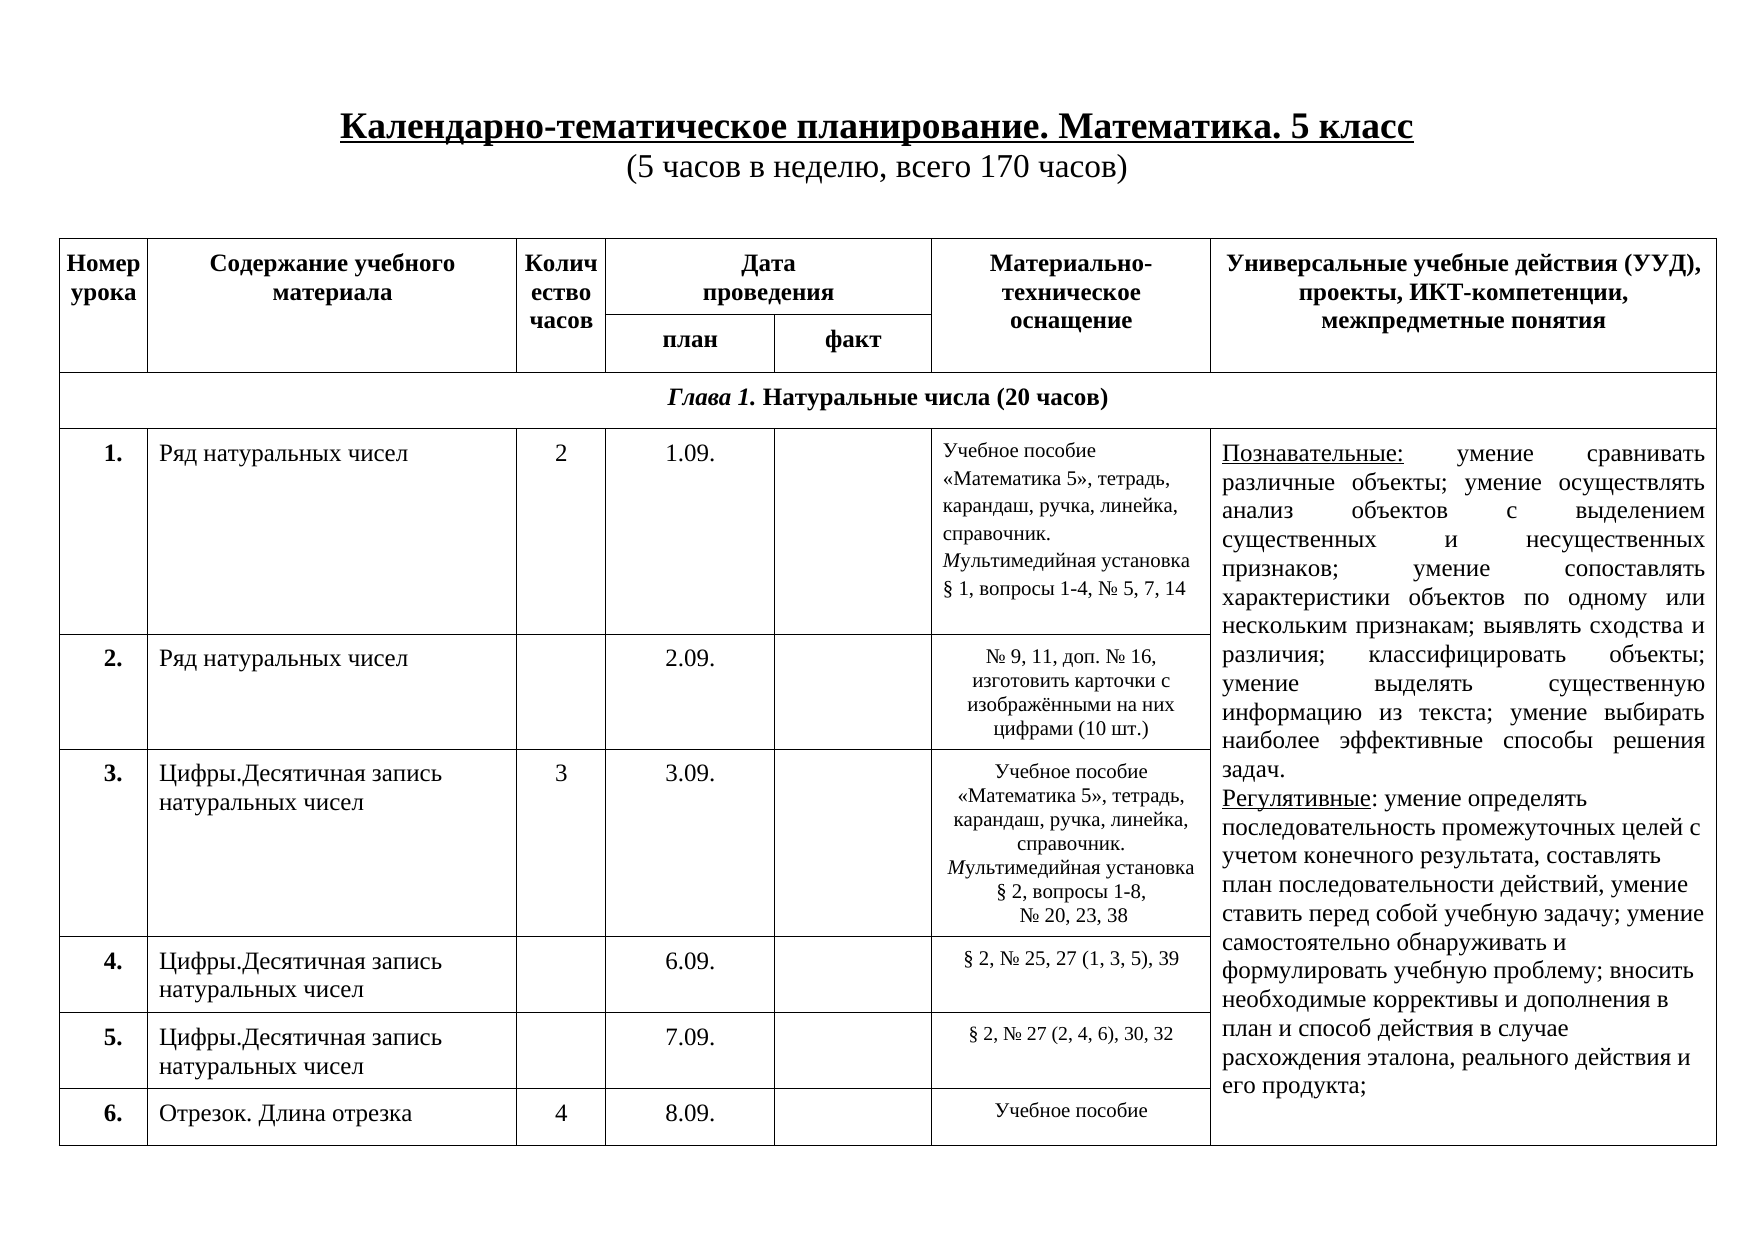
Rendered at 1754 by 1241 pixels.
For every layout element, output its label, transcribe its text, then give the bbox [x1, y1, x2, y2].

table_cell Учебное пособие «Математика 5», тетрадь, карандаш, ручка, линейка, справочник. Мультимедийная установка § 2, вопросы 1-8, № 20, 23, 38 [932, 750, 1210, 936]
table_header Номер урока [60, 239, 147, 372]
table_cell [932, 1089, 1210, 1145]
table_cell 4 [517, 1089, 605, 1145]
table_cell № 9, 11, доп. № 16, изготовить карточки с изображёнными на них цифрами (10 шт.) [932, 635, 1210, 749]
table_cell [60, 429, 147, 634]
table_cell план [606, 315, 774, 372]
table_cell Познавательные: умение сравнивать различные объекты; умение осуществлять анализ объектов с выделением существенных и несущественных признаков; умение сопоставлять характеристики объектов по одному или нескольким признакам; выявлять сходства и различия; классифицировать объекты; умение выделять существенную информацию из текста; умение выбирать наиболее эффективные способы решения задач. Регулятивные: умение определять последовательность промежуточных целей с учетом конечного результата, составлять план последовательности действий, умение ставить перед собой учебную задачу; умение самостоятельно обнаруживать и формулировать учебную проблему; вносить необходимые коррективы и дополнения в план и способ действия в случае расхождения эталона, реального действия и его продукта; [1211, 429, 1716, 1145]
table_cell 7.09. [606, 1013, 774, 1088]
table_header Количество часов [517, 239, 605, 372]
table_cell [775, 1089, 931, 1145]
table_cell [517, 937, 605, 1012]
text Календарно-тематическое планирование. Математика. 5 класс [118, 103, 1636, 147]
text (5 часов в неделю, всего 170 часов) [118, 147, 1636, 185]
table_header Материально-техническое оснащение [932, 239, 1210, 372]
table_cell [60, 937, 147, 1012]
table_cell [60, 750, 147, 936]
table_cell [775, 429, 931, 634]
table_cell Глава 1. Натуральные числа (20 часов) [60, 373, 1716, 428]
table_cell Цифры.Десятичная запись натуральных чисел [148, 937, 516, 1012]
table_cell § 2, № 25, 27 (1, 3, 5), 39 [932, 937, 1210, 1012]
table_cell Учебное пособие «Математика 5», тетрадь, карандаш, ручка, линейка, справочник. Мультимедийная установка § 1, вопросы 1-4, № 5, 7, 14 [932, 429, 1210, 634]
table_cell § 2, № 27 (2, 4, 6), 30, 32 [932, 1013, 1210, 1088]
table_cell 3.09. [606, 750, 774, 936]
table_cell [60, 1013, 147, 1088]
table_header Дата проведения [606, 239, 931, 314]
table_cell Цифры.Десятичная запись натуральных чисел [148, 750, 516, 936]
table_cell [775, 1013, 931, 1088]
table_cell [775, 937, 931, 1012]
table_cell 1.09. [606, 429, 774, 634]
table_cell 8.09. [606, 1089, 774, 1145]
table_cell [775, 750, 931, 936]
table_cell 6.09. [606, 937, 774, 1012]
table_cell [517, 1013, 605, 1088]
table_cell Ряд натуральных чисел [148, 635, 516, 749]
table_cell [517, 635, 605, 749]
table_header Универсальные учебные действия (УУД), проекты, ИКТ-компетенции, межпредметные понятия [1211, 239, 1716, 372]
table_header Содержание учебного материала [148, 239, 516, 372]
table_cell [148, 1089, 516, 1145]
table_cell [775, 635, 931, 749]
table_cell Ряд натуральных чисел [148, 429, 516, 634]
table_cell [60, 1089, 147, 1145]
table_cell 2.09. [606, 635, 774, 749]
table_cell Цифры.Десятичная запись натуральных чисел [148, 1013, 516, 1088]
table_cell 2 [517, 429, 605, 634]
table_cell [60, 635, 147, 749]
table_cell 3 [517, 750, 605, 936]
table_cell факт [775, 315, 931, 372]
